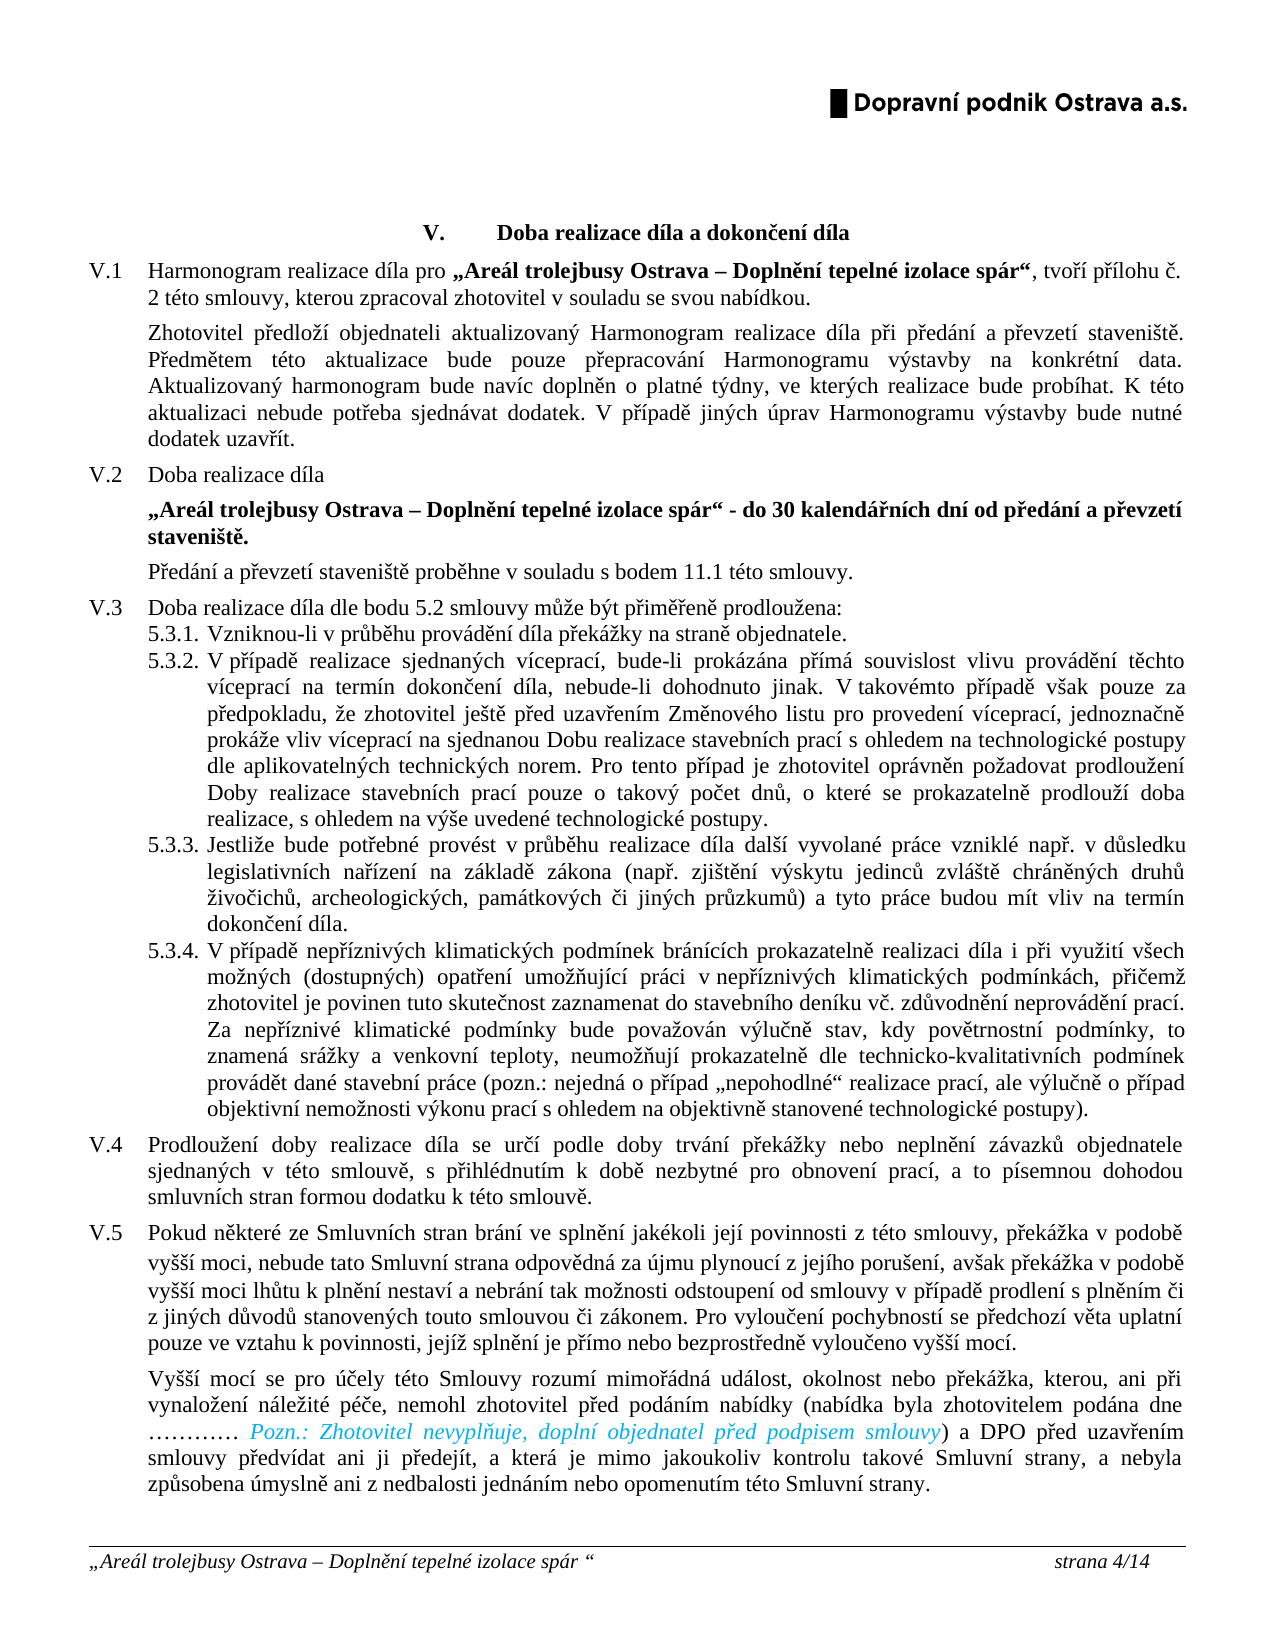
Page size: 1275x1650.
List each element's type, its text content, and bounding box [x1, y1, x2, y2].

list Pokud některé ze Smluvních stran brání ve splnění jakékoli její povinnosti z této smlouvy, překážka v podobě vyšší moci, nebude tato Smluvní strana odpovědná za újmu plynoucí z jejího porušení, avšak překážka v podobě vyšší moci lhůtu k plnění nestaví a nebrání tak možnosti odstoupení od smlouvy v případě prodlení s plněním či z jiných důvodů stanovených touto smlouvou či zákonem. Pro vyloučení pochybností se předchozí věta uplatní pouze ve vztahu k povinnosti, jejíž splnění je přímo nebo bezprostředně vyloučeno vyšší mocí. [89, 1219, 1184, 1356]
list Prodloužení doby realizace díla se určí podle doby trvání překážky nebo neplnění závazků objednatele sjednaných v této smlouvě, s přihlédnutím k době nezbytné pro obnovení prací, a to písemnou dohodou smluvních stran formou dodatku k této smlouvě. [89, 1131, 1184, 1210]
list Doba realizace díla [89, 461, 1184, 487]
list Harmonogram realizace díla pro „Areál trolejbusy Ostrava – Doplnění tepelné izolace spár“, tvoří přílohu č. 2 této smlouvy, kterou zpracoval zhotovitel v souladu se svou nabídkou. [89, 257, 1181, 310]
list Jestliže bude potřebné provést v průběhu realizace díla další vyvolané práce vzniklé např. v důsledku legislativních nařízení na základě zákona (např. zjištění výskytu jedinců zvláště chráněných druhů živočichů, archeologických, památkových či jiných průzkumů) a tyto práce budou mít vliv na termín dokončení díla. [148, 831, 1186, 937]
list Doba realizace díla dle bodu 5.2 smlouvy může být přiměřeně prodloužena: [89, 594, 1184, 621]
picture [830, 89, 1187, 118]
text „Areál trolejbusy Ostrava – Doplnění tepelné izolace spár“ - do 30 kalendářních dní od předání a převzetí staveniště. [148, 496, 1184, 549]
list Vzniknou-li v průběhu provádění díla překážky na straně objednatele. [148, 621, 1186, 647]
text Zhotovitel předloží objednateli aktualizovaný Harmonogram realizace díla při předání a převzetí staveniště. Předmětem této aktualizace bude pouze přepracování Harmonogramu výstavby na konkrétní data. Aktualizovaný harmonogram bude navíc doplněn o platné týdny, ve kterých realizace bude probíhat. K této aktualizaci nebude potřeba sjednávat dodatek. V případě jiných úprav Harmonogramu výstavby bude nutné dodatek uzavřít. [148, 319, 1184, 451]
subtitle Doba realizace díla a dokončení díla [89, 218, 1184, 245]
list V případě realizace sjednaných víceprací, bude-li prokázána přímá souvislost vlivu provádění těchto víceprací na termín dokončení díla, nebude-li dohodnuto jinak. V takovémto případě však pouze za předpokladu, že zhotovitel ještě před uzavřením Změnového listu pro provedení víceprací, jednoznačně prokáže vliv víceprací na sjednanou Dobu realizace stavebních prací s ohledem na technologické postupy dle aplikovatelných technických norem. Pro tento případ je zhotovitel oprávněn požadovat prodloužení Doby realizace stavebních prací pouze o takový počet dnů, o které se prokazatelně prodlouží doba realizace, s ohledem na výše uvedené technologické postupy. [148, 647, 1186, 831]
text Předání a převzetí staveniště proběhne v souladu s bodem 11.1 této smlouvy. [148, 558, 1184, 585]
list V případě nepříznivých klimatických podmínek bránících prokazatelně realizaci díla i při využití všech možných (dostupných) opatření umožňující práci v nepříznivých klimatických podmínkách, přičemž zhotovitel je povinen tuto skutečnost zaznamenat do stavebního deníku vč. zdůvodnění neprovádění prací. Za nepříznivé klimatické podmínky bude považován výlučně stav, kdy povětrnostní podmínky, to znamená srážky a venkovní teploty, neumožňují prokazatelně dle technicko-kvalitativních podmínek provádět dané stavební práce (pozn.: nejedná o případ „nepohodlné“ realizace prací, ale výlučně o případ objektivní nemožnosti výkonu prací s ohledem na objektivně stanovené technologické postupy). [148, 937, 1186, 1121]
text Vyšší mocí se pro účely této Smlouvy rozumí mimořádná událost, okolnost nebo překážka, kterou, ani při vynaložení náležité péče, nemohl zhotovitel před podáním nabídky (nabídka byla zhotovitelem podána dne ………… Pozn.: Zhotovitel nevyplňuje, doplní objednatel před podpisem smlouvy) a DPO před uzavřením smlouvy předvídat ani ji předejít, a která je mimo jakoukoliv kontrolu takové Smluvní strany, a nebyla způsobena úmyslně ani z nedbalosti jednáním nebo opomenutím této Smluvní strany. [148, 1365, 1184, 1497]
